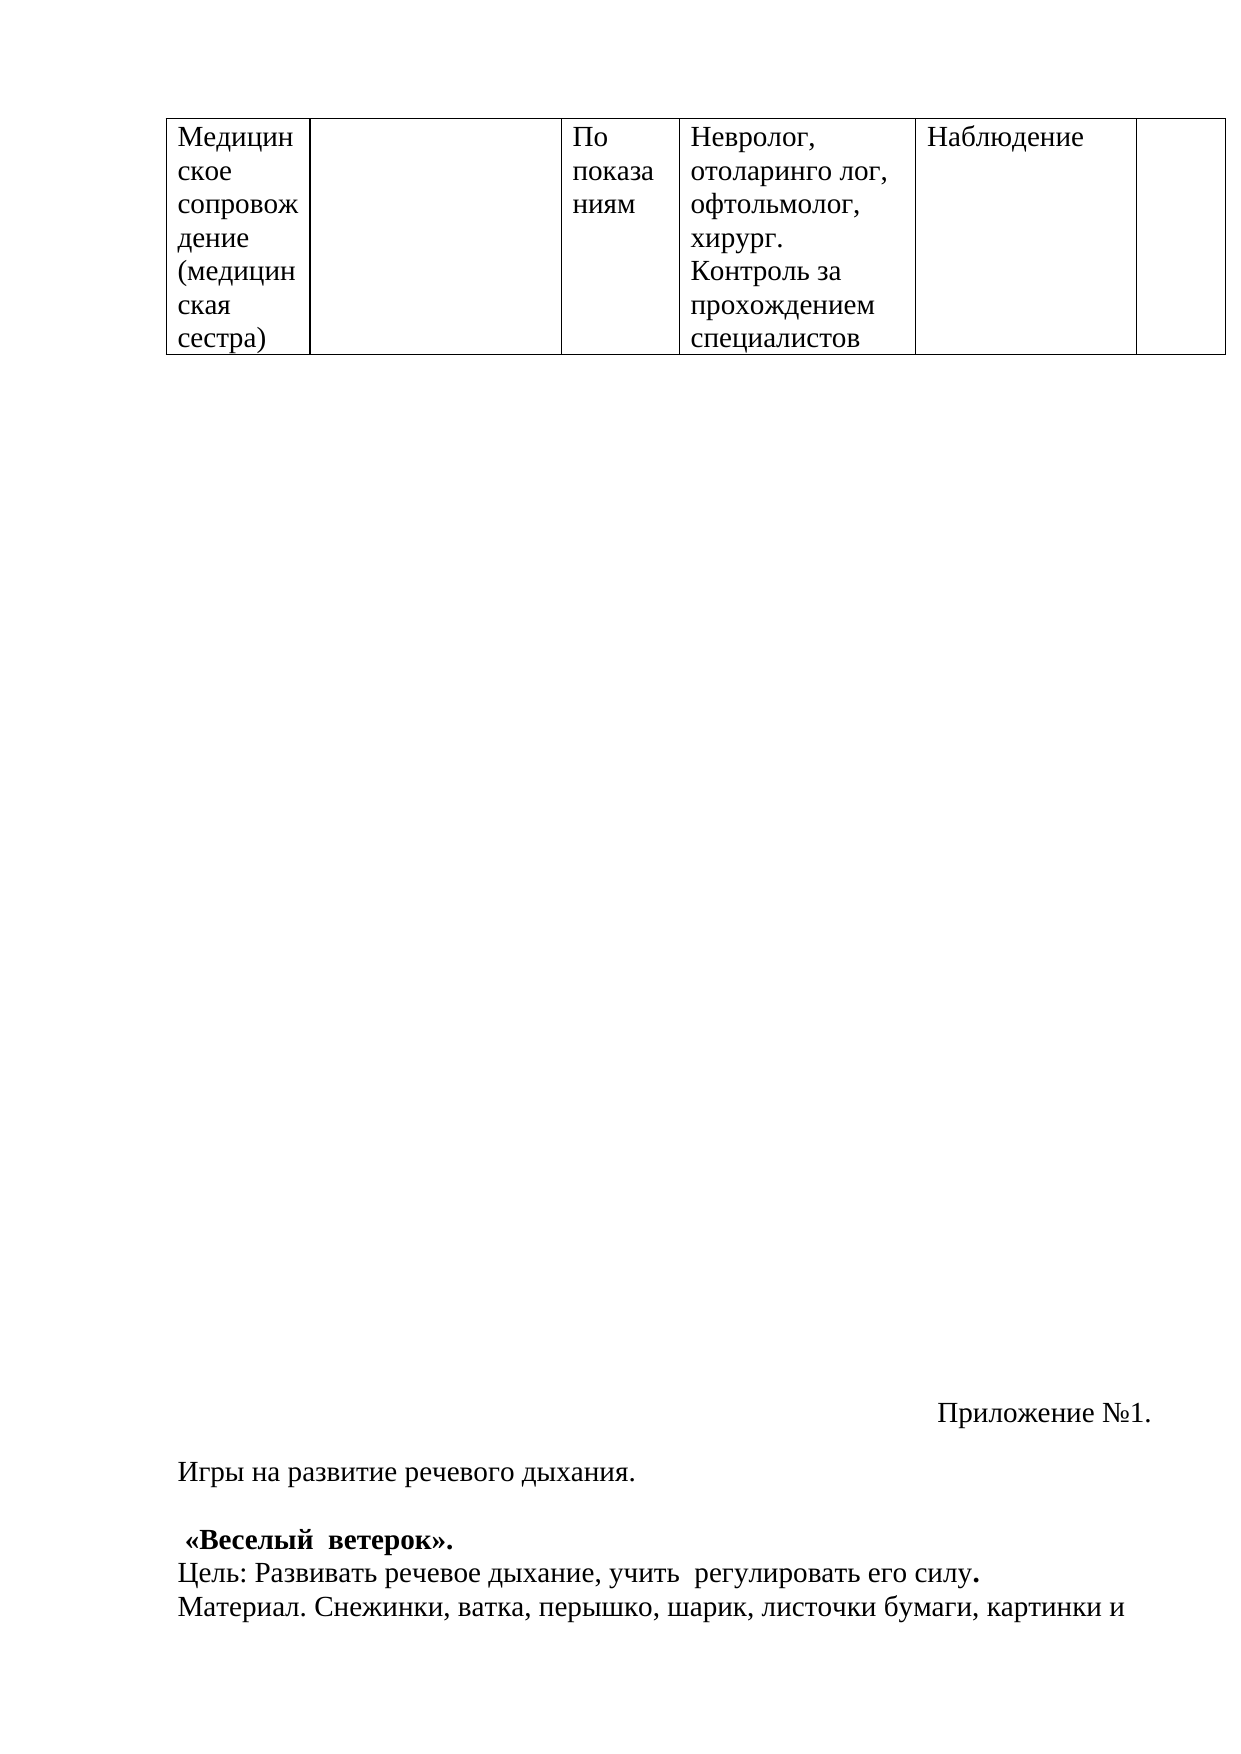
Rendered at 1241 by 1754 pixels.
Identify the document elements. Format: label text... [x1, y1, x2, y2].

table_cell Медицинское сопровождение (медицинская сестра) [167, 119, 309, 354]
text Приложение №1. [177, 1395, 1152, 1428]
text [177, 1522, 1152, 1622]
table_cell [1137, 119, 1225, 354]
table_cell По показаниям [562, 119, 679, 354]
table_cell [311, 119, 561, 354]
table_cell Наблюдение [916, 119, 1136, 354]
table_cell Невролог, отоларинго лог, офтольмолог, хирург. Контроль за прохождением специалистов [680, 119, 915, 354]
text Игры на развитие речевого дыхания. [177, 1454, 1152, 1488]
